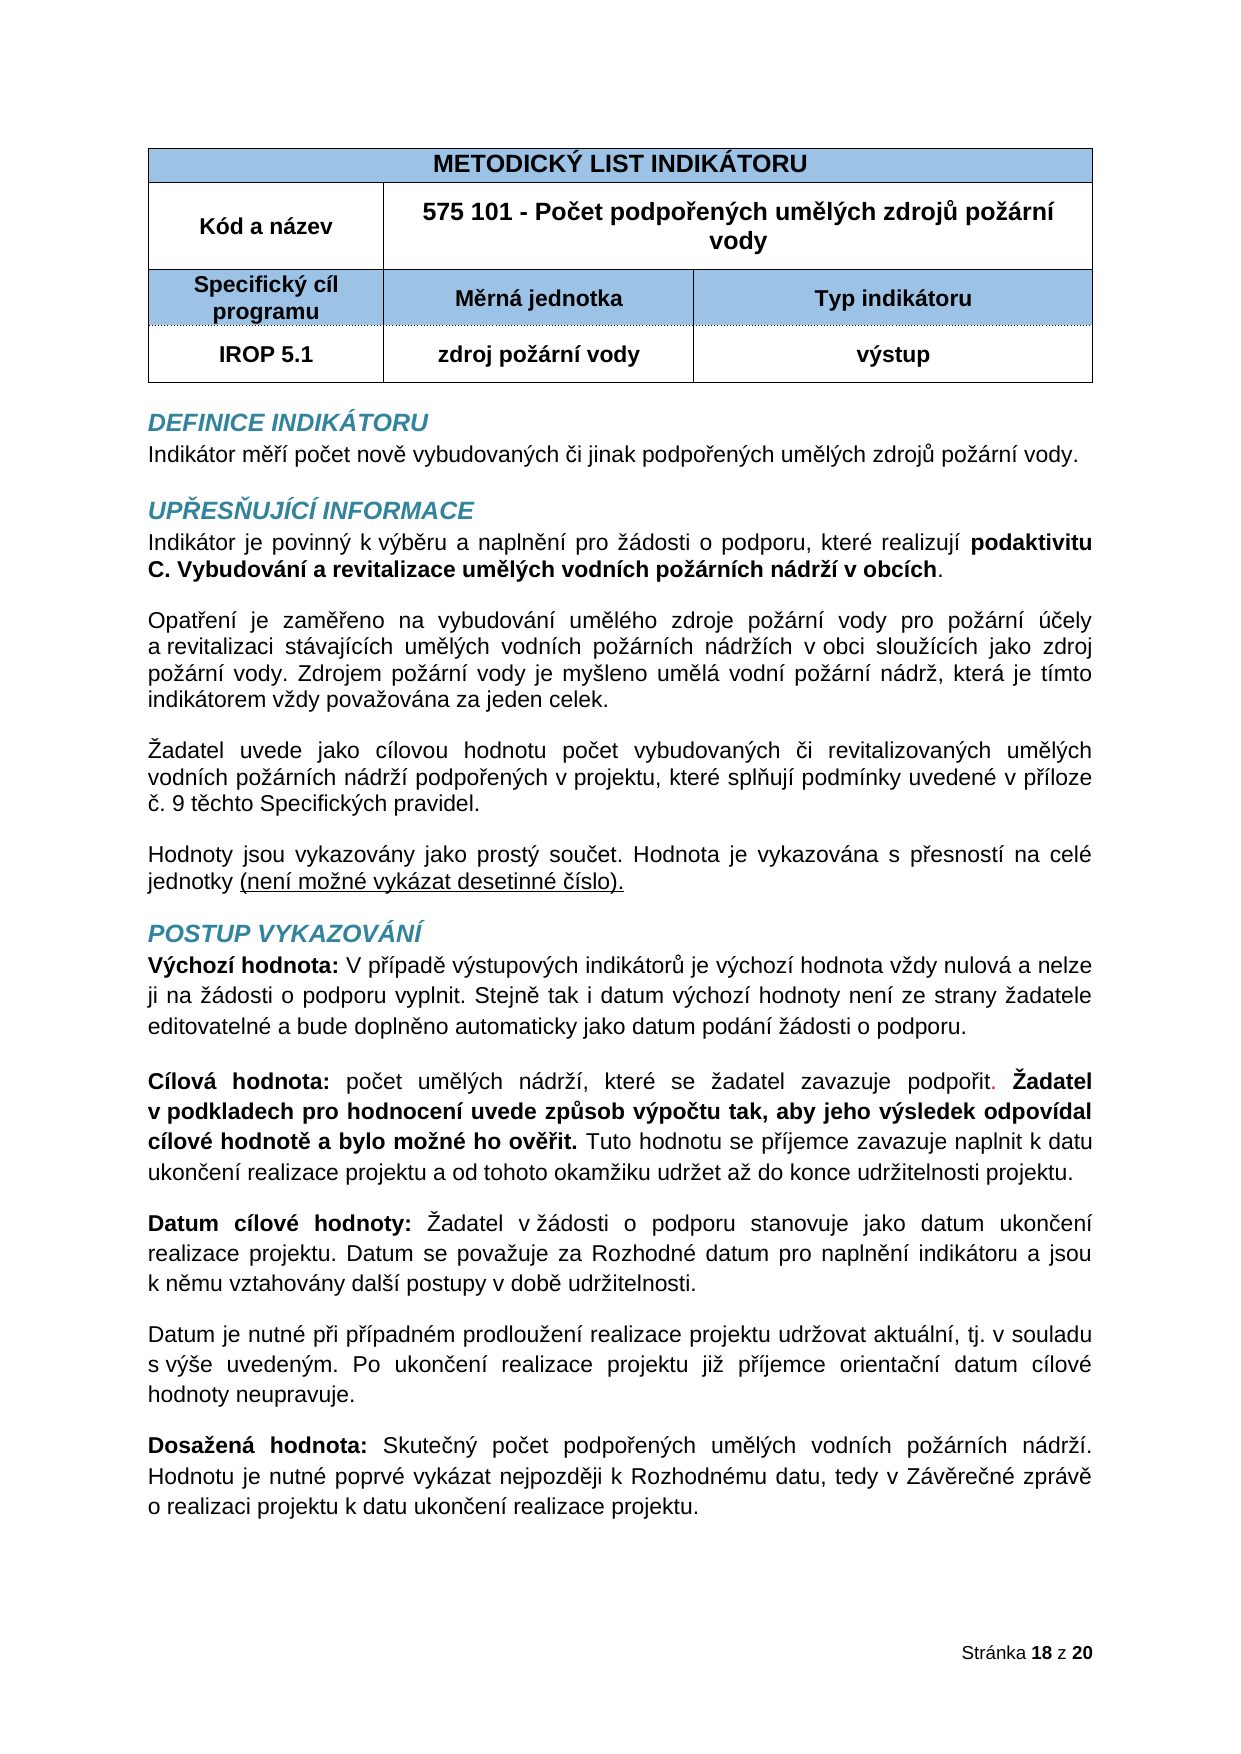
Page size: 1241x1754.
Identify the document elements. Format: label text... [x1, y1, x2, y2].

table_cell zdroj požární vody [384, 325, 693, 382]
text Indikátor je povinný k výběru a naplnění pro žádosti o podporu, které realizují podaktivitu C. Vybudování a revitalizace umělých vodních požárních nádrží v obcích. [148, 529, 1093, 582]
text Cílová hodnota: počet umělých nádrží, které se žadatel zavazuje podpořit. Žadatel v podkladech pro hodnocení uvede způsob výpočtu tak, aby jeho výsledek odpovídal cílové hodnotě a bylo možné ho ověřit. Tuto hodnotu se příjemce zavazuje naplnit k datu ukončení realizace projektu a od tohoto okamžiku udržet až do konce udržitelnosti projektu. [148, 1068, 1093, 1185]
table_header METODICKÝ LIST INDIKÁTORU [149, 149, 1092, 182]
text Opatření je zaměřeno na vybudování umělého zdroje požární vody pro požární účely a revitalizaci stávajících umělých vodních požárních nádržích v obci sloužících jako zdroj požární vody. Zdrojem požární vody je myšleno umělá vodní požární nádrž, která je tímto indikátorem vždy považována za jeden celek. [148, 607, 1093, 712]
table_cell Specifický cíl programu [149, 270, 383, 325]
text Datum je nutné při případném prodloužení realizace projektu udržovat aktuální, tj. v souladu s výše uvedeným. Po ukončení realizace projektu již příjemce orientační datum cílové hodnoty neupravuje. [148, 1321, 1093, 1408]
text Indikátor měří počet nově vybudovaných či jinak podpořených umělých zdrojů požární vody. [148, 441, 1093, 467]
table_cell 575 101 - Počet podpořených umělých zdrojů požární vody [384, 183, 1092, 269]
table_cell Kód a název [149, 183, 383, 269]
table_cell výstup [694, 325, 1092, 382]
text Definice indikátoru [148, 408, 1093, 437]
table_cell IROP 5.1 [149, 325, 383, 382]
text Výchozí hodnota: V případě výstupových indikátorů je výchozí hodnota vždy nulová a nelze ji na žádosti o podporu vyplnit. Stejně tak i datum výchozí hodnoty není ze strany žadatele editovatelné a bude doplněno automaticky jako datum podání žádosti o podporu. [148, 952, 1093, 1039]
text Datum cílové hodnoty: Žadatel v žádosti o podporu stanovuje jako datum ukončení realizace projektu. Datum se považuje za Rozhodné datum pro naplnění indikátoru a jsou k němu vztahovány další postupy v době udržitelnosti. [148, 1209, 1093, 1296]
text Žadatel uvede jako cílovou hodnotu počet vybudovaných či revitalizovaných umělých vodních požárních nádrží podpořených v projektu, které splňují podmínky uvedené v příloze č. 9 těchto Specifických pravidel. [148, 737, 1093, 816]
text Hodnoty jsou vykazovány jako prostý součet. Hodnota je vykazována s přesností na celé jednotky (není možné vykázat desetinné číslo). [148, 841, 1093, 894]
table_cell Typ indikátoru [694, 270, 1092, 325]
text Upřesňující informace [148, 496, 1093, 525]
table_cell Měrná jednotka [384, 270, 693, 325]
text Dosažená hodnota: Skutečný počet podpořených umělých vodních požárních nádrží. Hodnotu je nutné poprvé vykázat nejpozději k Rozhodnému datu, tedy v Závěrečné zprávě o realizaci projektu k datu ukončení realizace projektu. [148, 1432, 1093, 1519]
text postup vykazování [148, 919, 1093, 948]
